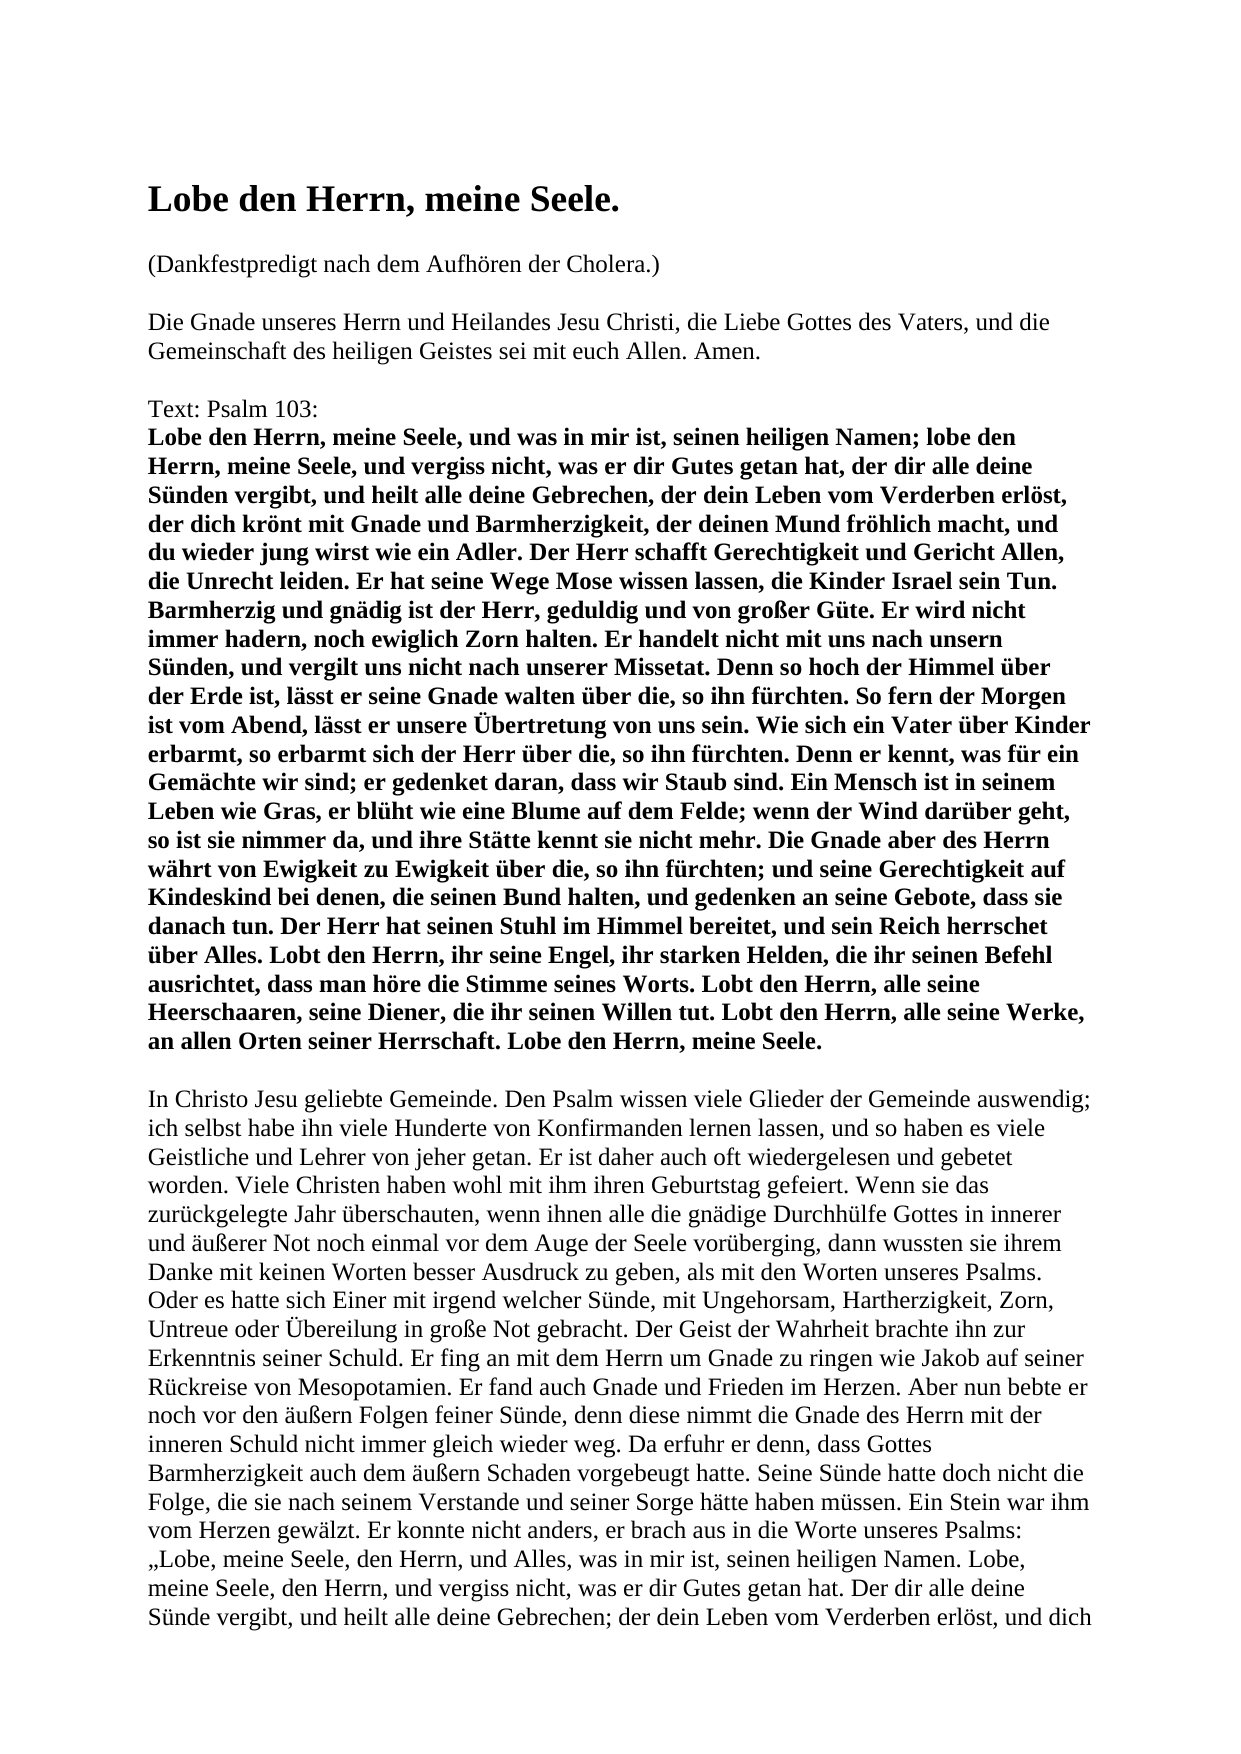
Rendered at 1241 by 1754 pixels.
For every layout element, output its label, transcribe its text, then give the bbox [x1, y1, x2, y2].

subtitle Lobe den Herrn, meine Seele. [148, 177, 1093, 220]
text (Dankfestpredigt nach dem Aufhören der Cholera.) [148, 249, 1093, 278]
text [148, 1084, 1093, 1630]
text Die Gnade unseres Herrn und Heilandes Jesu Christi, die Liebe Gottes des Vaters, und die Gemeinschaft des heiligen Geistes sei mit euch Allen. Amen. [148, 307, 1093, 364]
text Text: Psalm 103: Lobe den Herrn, meine Seele, und was in mir ist, seinen heiligen Namen; lobe den Herrn, meine Seele, und vergiss nicht, was er dir Gutes getan hat, der dir alle deine Sünden vergibt, und heilt alle deine Gebrechen, der dein Leben vom Verderben erlöst, der dich krönt mit Gnade und Barmherzigkeit, der deinen Mund fröhlich macht, und du wieder jung wirst wie ein Adler. Der Herr schafft Gerechtigkeit und Gericht Allen, die Unrecht leiden. Er hat seine Wege Mose wissen lassen, die Kinder Israel sein Tun. Barmherzig und gnädig ist der Herr, geduldig und von großer Güte. Er wird nicht immer hadern, noch ewiglich Zorn halten. Er handelt nicht mit uns nach unsern Sünden, und vergilt uns nicht nach unserer Missetat. Denn so hoch der Himmel über der Erde ist, lässt er seine Gnade walten über die, so ihn fürchten. So fern der Morgen ist vom Abend, lässt er unsere Übertretung von uns sein. Wie sich ein Vater über Kinder erbarmt, so erbarmt sich der Herr über die, so ihn fürchten. Denn er kennt, was für ein Gemächte wir sind; er gedenket daran, dass wir Staub sind. Ein Mensch ist in seinem Leben wie Gras, er blüht wie eine Blume auf dem Felde; wenn der Wind darüber geht, so ist sie nimmer da, und ihre Stätte kennt sie nicht mehr. Die Gnade aber des Herrn währt von Ewigkeit zu Ewigkeit über die, so ihn fürchten; und seine Gerechtigkeit auf Kindeskind bei denen, die seinen Bund halten, und gedenken an seine Gebote, dass sie danach tun. Der Herr hat seinen Stuhl im Himmel bereitet, und sein Reich herrschet über Alles. Lobt den Herrn, ihr seine Engel, ihr starken Helden, die ihr seinen Befehl ausrichtet, dass man höre die Stimme seines Worts. Lobt den Herrn, alle seine Heerschaaren, seine Diener, die ihr seinen Willen tut. Lobt den Herrn, alle seine Werke, an allen Orten seiner Herrschaft. Lobe den Herrn, meine Seele. [148, 394, 1093, 1055]
